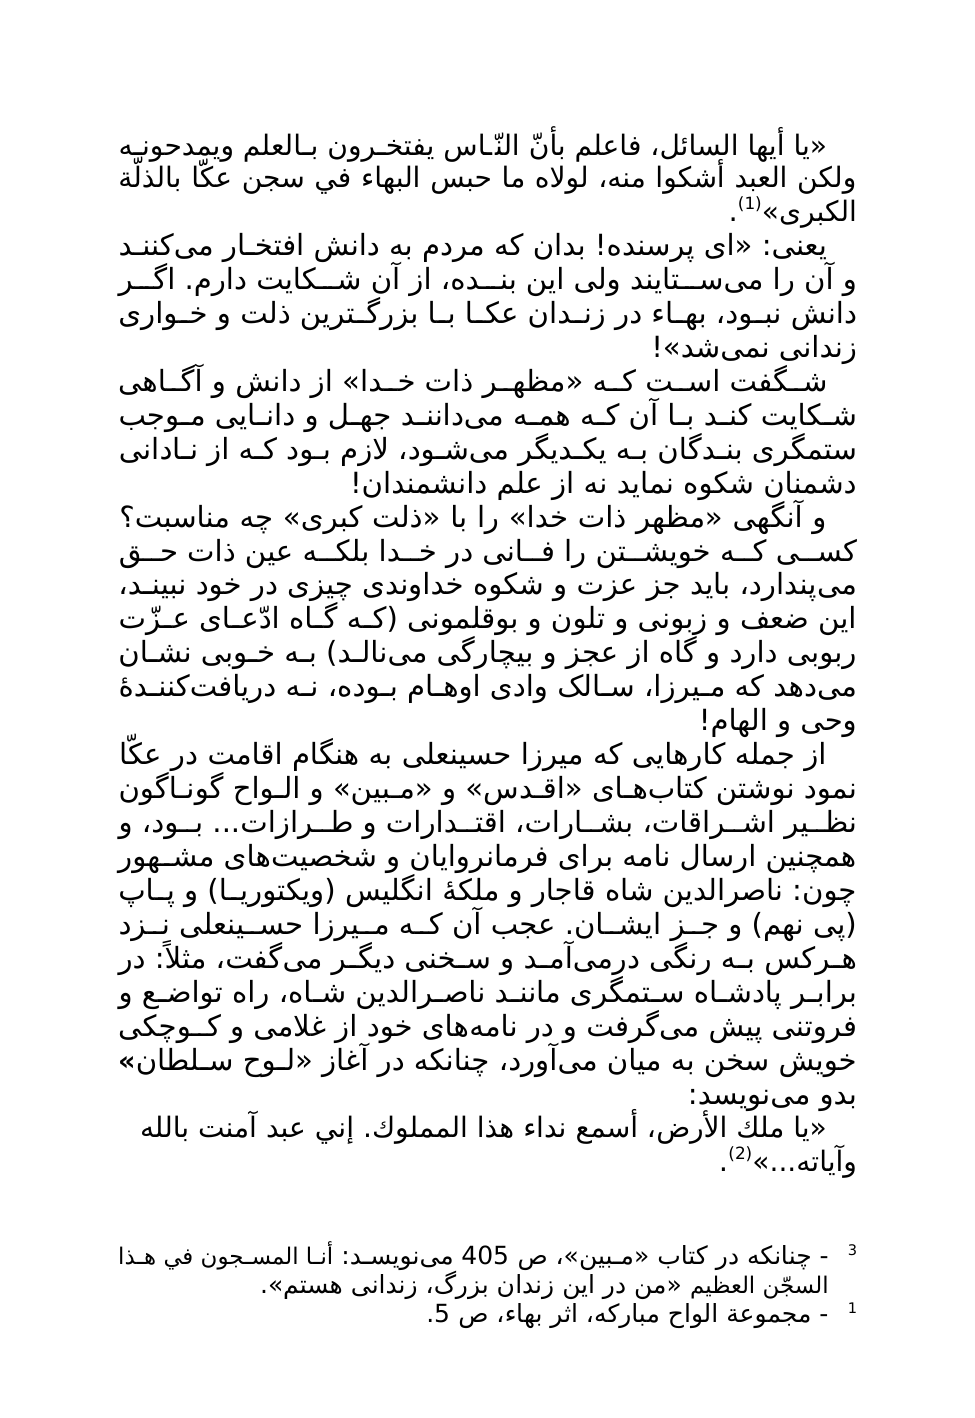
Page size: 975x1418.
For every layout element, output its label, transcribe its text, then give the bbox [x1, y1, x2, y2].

text شگفت است که «مظهر ذات خدا» از دانش و آگاهی شکایت کند با آن که همه می‌دانند جهل و دانایی موجب ستمگری بندگان به یکدیگر می‌شود، لازم بود که از نادانی دشمنان شکوه نماید نه از علم دانشمندان! [118, 364, 857, 500]
text و آنگهی «مظهر ذات خدا» را با «ذلت کبری» چه مناسبت؟ کسی که خویشتن را فانی در خدا بلکه عین ذات حق می‌پندارد، باید جز عزت و شکوه خداوندی چیزی در خود نبیند، این ضعف و زبونی و تلون و بوقلمونی (که گاه ادّعای عزّت ربوبی دارد و گاه از عجز و بیچارگی می‌نالد) به خوبی نشان می‌دهد که میرزا، سالک وادی اوهام بوده، نه دریافت‌کنندۀ وحی و الهام! [118, 500, 857, 738]
text یعنی: «ای پرسنده! بدان که مردم به دانش افتخار می‌کنند و آن را می‌ستایند ولی این بنده، از آن شکایت دارم. اگر دانش نبود، بهاء در زندان عکا با بزرگترین ذلت و خواری زندانی نمی‌شد»! [118, 228, 857, 364]
text «يا أيها السائل، فاعلم بأنّ النّاس يفتخرون بالعلم ويمدحونه ولكن العبد أشكوا منه، لولاه ما حبس البهاء في سجن عكّا بالذلّة الكبرى»(). [118, 129, 857, 228]
text از جمله کارهایی که میرزا حسینعلی به هنگام اقامت در عکّا نمود نوشتن کتاب‌های «اقدس» و «مبین» و الواح گوناگون نظیر اشراقات، بشارات، اقتدارات و طرازات... بود، و همچنین ارسال نامه برای فرمانروایان و شخصیت‌های مشهور چون: ناصرالدین شاه قاجار و ملکۀ انگلیس (ویکتوریا) و پاپ (پی نهم) و جز ایشان. عجب آن که میرزا حسینعلی نزد هرکس به رنگی درمی‌آمد و سخنی دیگر می‌گفت، مثلاً: در برابر پادشاه ستمگری مانند ناصرالدین شاه، راه تواضع و فروتنی پیش می‌گرفت و در نامه‌های خود از غلامی و کوچکی خویش سخن به میان می‌آورد، چنانکه در آغاز «لوح سلطان» بدو می‌نویسد: [118, 738, 857, 1111]
text «يا ملك الأرض، أسمع نداء هذا المملوك. إني عبد آمنت بالله وآياته...»(). [118, 1111, 857, 1178]
